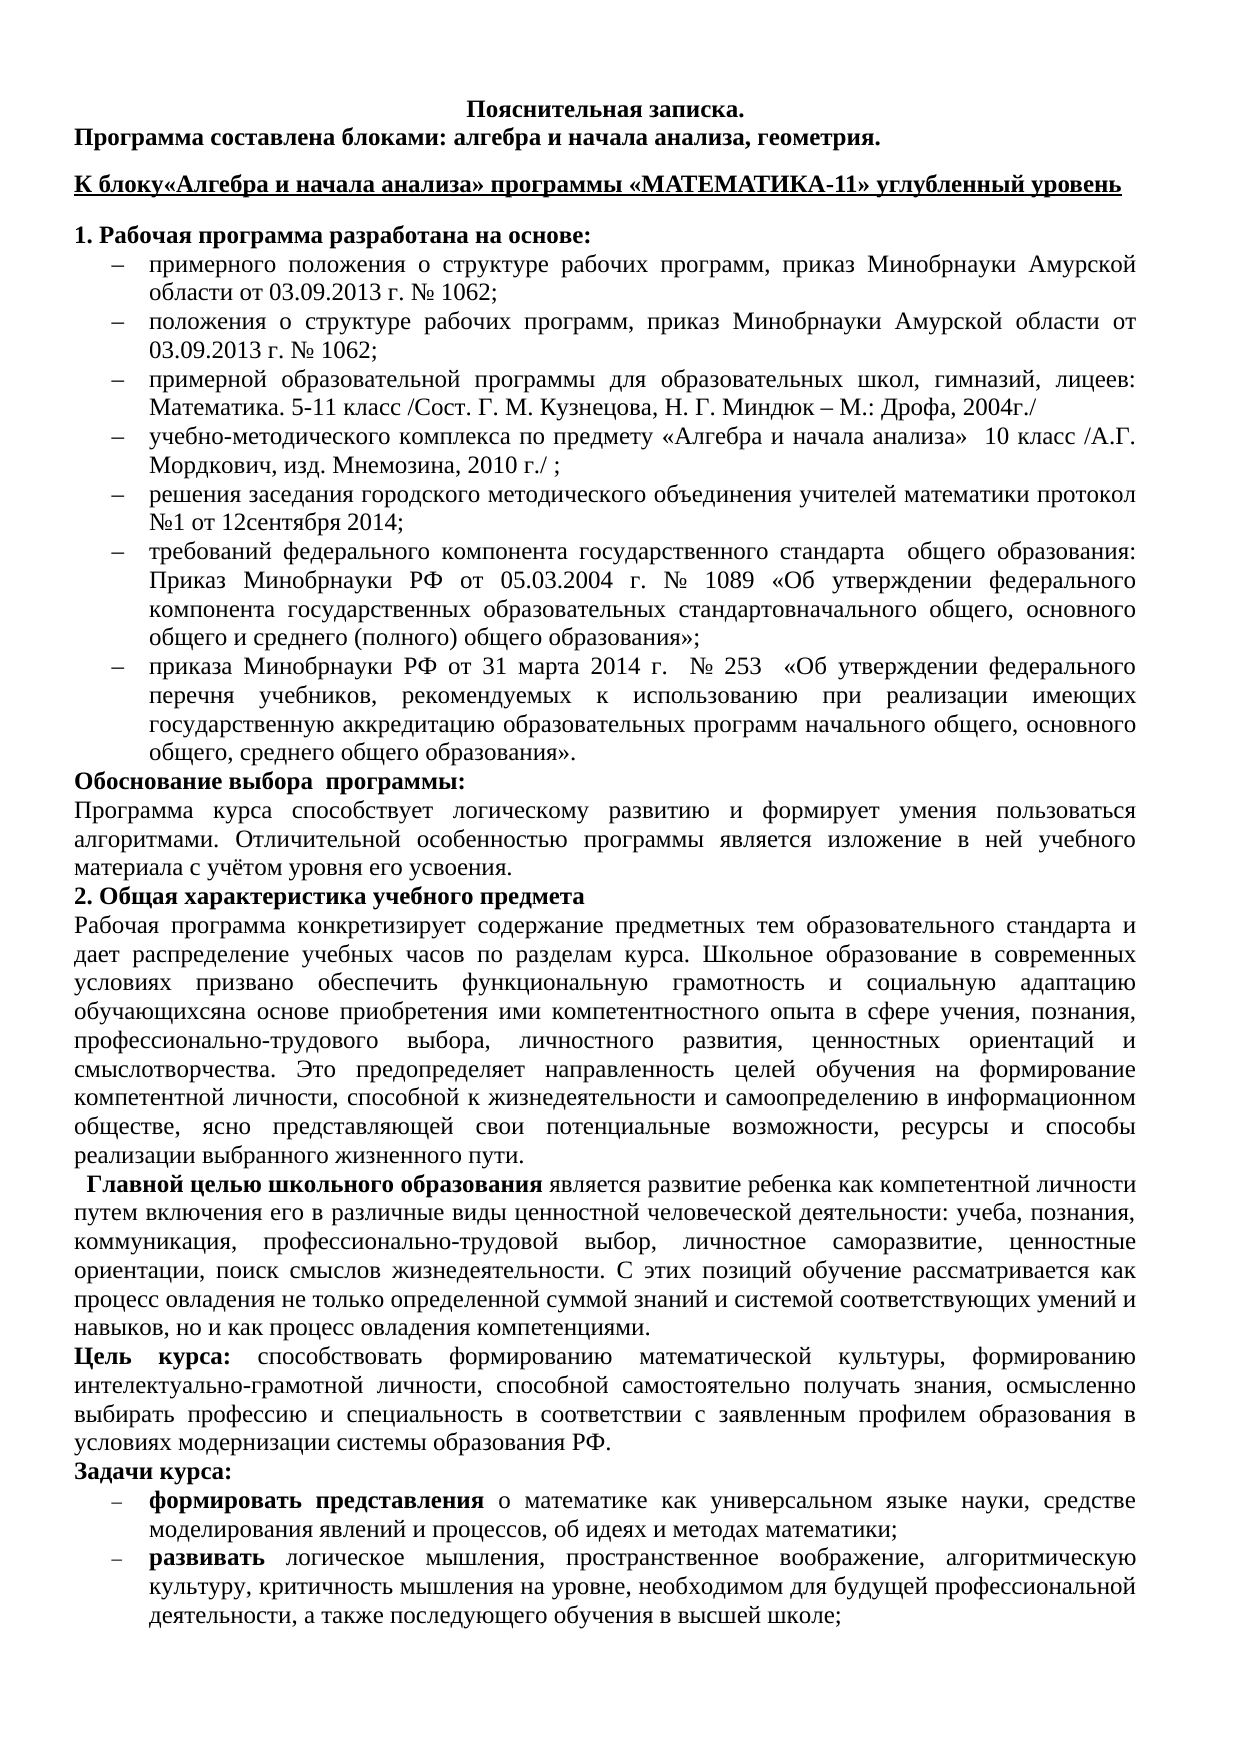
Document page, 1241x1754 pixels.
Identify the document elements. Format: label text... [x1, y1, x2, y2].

text Пояснительная записка. [74, 94, 1137, 122]
list формировать представления о математике как универсальном языке науки, средстве моделирования явлений и процессов, об идеях и методах математики; [111, 1485, 1137, 1542]
list решения заседания городского методического объединения учителей математики протокол №1 от 12сентября 2014; [111, 479, 1137, 536]
text Программа курса способствует логическому развитию и формирует умения пользоваться алгоритмами. Отличительной особенностью программы является изложение в ней учебного материала с учётом уровня его усвоения. [74, 795, 1137, 881]
list требований федерального компонента государственного стандарта общего образования: Приказ Минобрнауки РФ от 05.03.2004 г. № 1089 «Об утверждении федерального компонента государственных образовательных стандартовначального общего, основного общего и среднего (полного) общего образования»; [111, 536, 1137, 651]
list учебно-методического комплекса по предмету «Алгебра и начала анализа» 10 класс /А.Г. Мордкович, изд. Мнемозина, 2010 г./ ; [111, 421, 1137, 479]
list развивать логическое мышления, пространственное воображение, алгоритмическую культуру, критичность мышления на уровне, необходимом для будущей профессиональной деятельности, а также последующего обучения в высшей школе; [111, 1542, 1137, 1629]
text Обоснование выбора программы: [74, 766, 1137, 795]
text Программа составлена блоками: алгебра и начала анализа, геометрия. [74, 122, 1137, 151]
text 1. Рабочая программа разработана на основе: [74, 220, 1137, 249]
text Главной целью школьного образования является развитие ребенка как компетентной личности путем включения его в различные виды ценностной человеческой деятельности: учеба, познания, коммуникация, профессионально-трудовой выбор, личностное саморазвитие, ценностные ориентации, поиск смыслов жизнедеятельности. С этих позиций обучение рассматривается как процесс овладения не только определенной суммой знаний и системой соответствующих умений и навыков, но и как процесс овладения компетенциями. [74, 1169, 1137, 1341]
text Задачи курса: [74, 1456, 1137, 1485]
list приказа Минобрнауки РФ от 31 марта 2014 г. № 253 «Об утверждении федерального перечня учебников, рекомендуемых к использованию при реализации имеющих государственную аккредитацию образовательных программ начального общего, основного общего, среднего общего образования». [111, 651, 1137, 766]
text Рабочая программа конкретизирует содержание предметных тем образовательного стандарта и дает распределение учебных часов по разделам курса. Школьное образование в современных условиях призвано обеспечить функциональную грамотность и социальную адаптацию обучающихсяна основе приобретения ими компетентностного опыта в сфере учения, познания, профессионально-трудового выбора, личностного развития, ценностных ориентаций и смыслотворчества. Это предопределяет направленность целей обучения на формирование компетентной личности, способной к жизнедеятельности и самоопределению в информационном обществе, ясно представляющей свои потенциальные возможности, ресурсы и способы реализации выбранного жизненного пути. [74, 910, 1137, 1169]
list примерного положения о структуре рабочих программ, приказ Минобрнауки Амурской области от 03.09.2013 г. № 1062; [111, 249, 1137, 306]
text 2. Общая характеристика учебного предмета [74, 881, 1137, 910]
list примерной образовательной программы для образовательных школ, гимназий, лицеев: Математика. 5-11 класс /Сост. Г. М. Кузнецова, Н. Г. Миндюк – М.: Дрофа, 2004г./ [111, 364, 1137, 421]
text К блоку«Алгебра и начала анализа» программы «МАТЕМАТИКА-11» углубленный уровень [74, 174, 1137, 197]
text Цель курса: способствовать формированию математической культуры, формированию интелектуально-грамотной личности, способной самостоятельно получать знания, осмысленно выбирать профессию и специальность в соответствии с заявленным профилем образования в условиях модернизации системы образования РФ. [74, 1341, 1137, 1456]
list положения о структуре рабочих программ, приказ Минобрнауки Амурской области от 03.09.2013 г. № 1062; [111, 306, 1137, 364]
